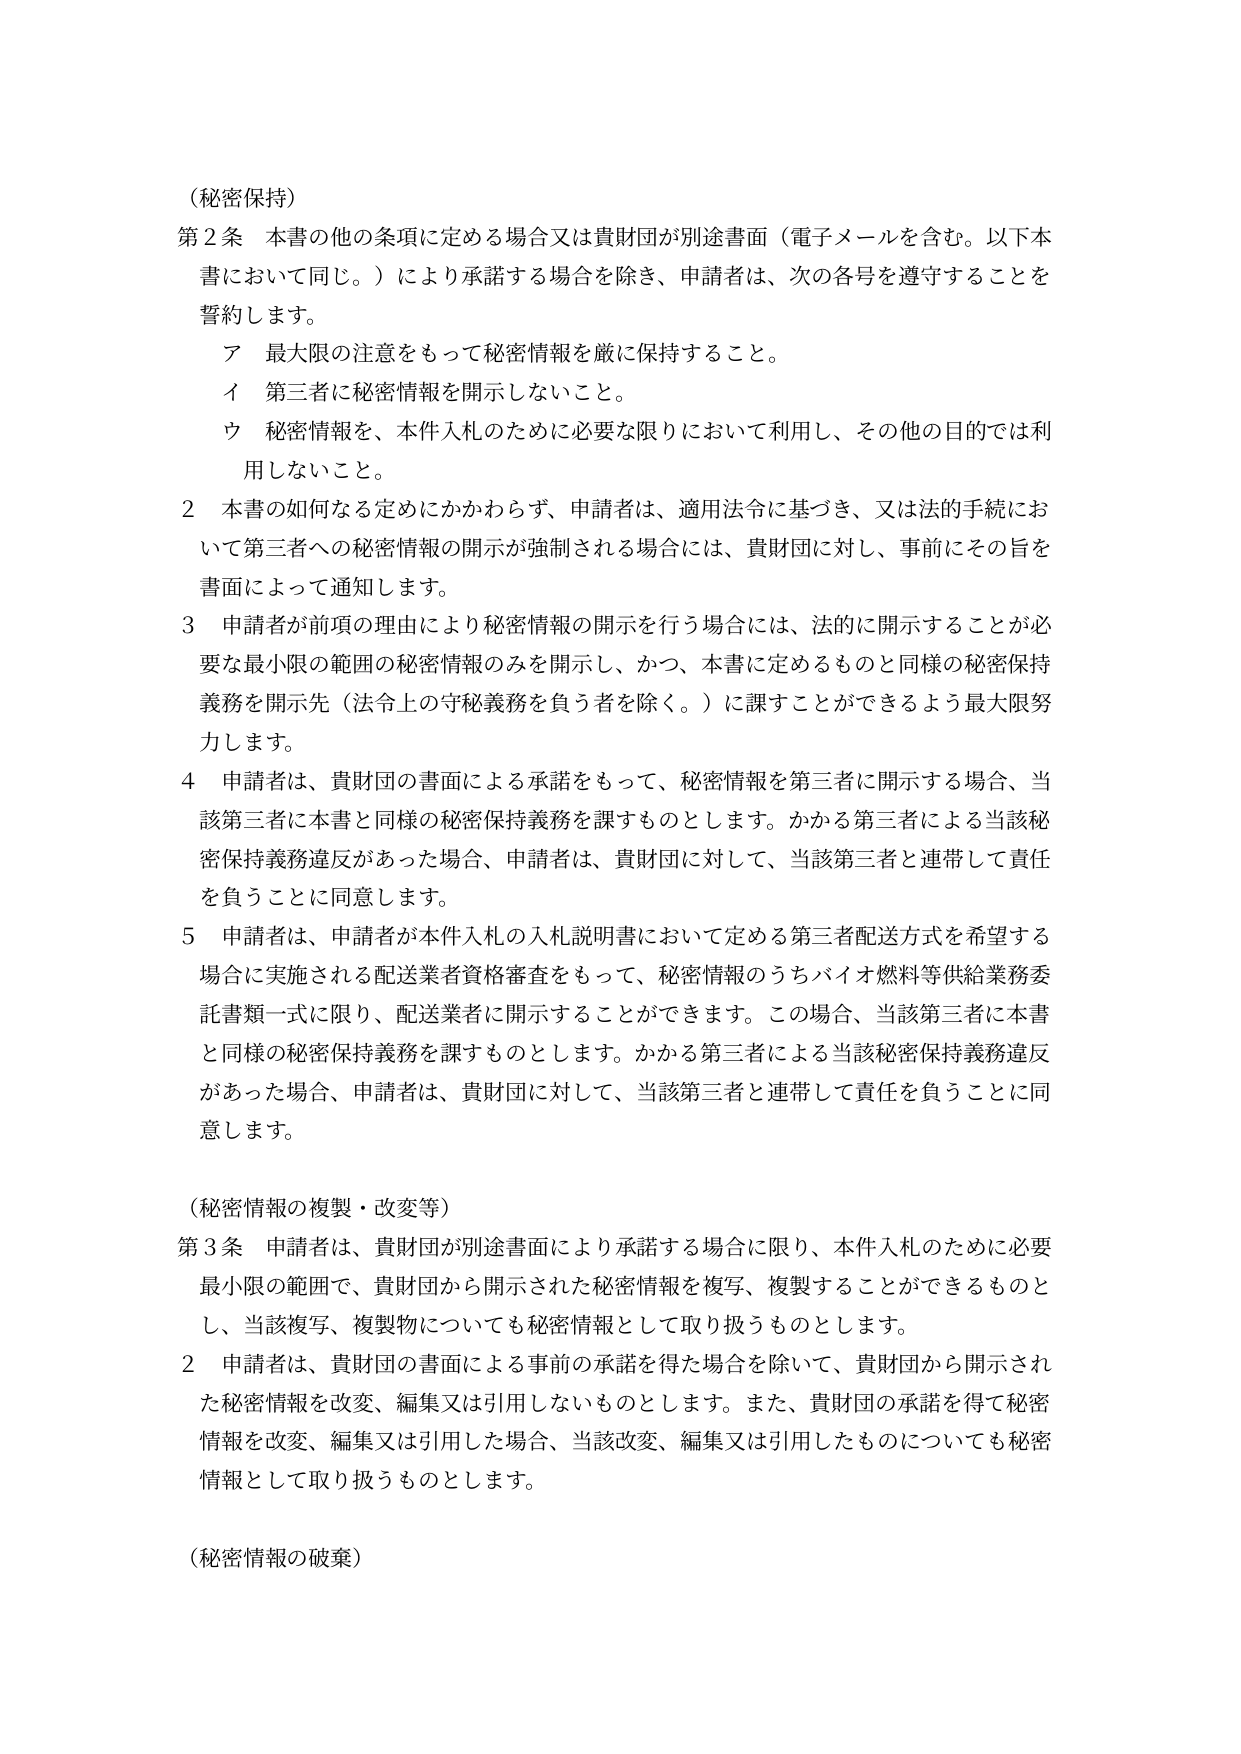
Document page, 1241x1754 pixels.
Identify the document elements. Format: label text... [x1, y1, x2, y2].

text ３ 申請者が前項の理由により秘密情報の開示を行う場合には、法的に開示することが必要な最小限の範囲の秘密情報のみを開示し、かつ、本書に定めるものと同様の秘密保持義務を開示先（法令上の守秘義務を負う者を除く。）に課すことができるよう最大限努力します。 [177, 605, 1063, 760]
text ２ 本書の如何なる定めにかかわらず、申請者は、適用法令に基づき、又は法的手続において第三者への秘密情報の開示が強制される場合には、貴財団に対し、事前にその旨を書面によって通知します。 [177, 488, 1063, 605]
text 第２条 本書の他の条項に定める場合又は貴財団が別途書面（電子メールを含む。以下本書において同じ。）により承諾する場合を除き、申請者は、次の各号を遵守することを誓約します。 [177, 216, 1063, 333]
text イ 第三者に秘密情報を開示しないこと。 [221, 372, 1063, 411]
text （秘密情報の複製・改変等） [177, 1188, 1063, 1227]
text ２ 申請者は、貴財団の書面による事前の承諾を得た場合を除いて、貴財団から開示された秘密情報を改変、編集又は引用しないものとします。また、貴財団の承諾を得て秘密情報を改変、編集又は引用した場合、当該改変、編集又は引用したものについても秘密情報として取り扱うものとします。 [177, 1343, 1063, 1499]
text ５ 申請者は、申請者が本件入札の入札説明書において定める第三者配送方式を希望する場合に実施される配送業者資格審査をもって、秘密情報のうちバイオ燃料等供給業務委託書類一式に限り、配送業者に開示することができます。この場合、当該第三者に本書と同様の秘密保持義務を課すものとします。かかる第三者による当該秘密保持義務違反があった場合、申請者は、貴財団に対して、当該第三者と連帯して責任を負うことに同意します。 [177, 916, 1063, 1149]
text 第３条 申請者は、貴財団が別途書面により承諾する場合に限り、本件入札のために必要最小限の範囲で、貴財団から開示された秘密情報を複写、複製することができるものとし、当該複写、複製物についても秘密情報として取り扱うものとします。 [177, 1227, 1063, 1343]
text ウ 秘密情報を、本件入札のために必要な限りにおいて利用し、その他の目的では利用しないこと。 [221, 411, 1063, 488]
text （秘密保持） [177, 178, 1063, 216]
text ア 最大限の注意をもって秘密情報を厳に保持すること。 [221, 333, 1063, 372]
text ４ 申請者は、貴財団の書面による承諾をもって、秘密情報を第三者に開示する場合、当該第三者に本書と同様の秘密保持義務を課すものとします。かかる第三者による当該秘密保持義務違反があった場合、申請者は、貴財団に対して、当該第三者と連帯して責任を負うことに同意します。 [177, 760, 1063, 916]
text （秘密情報の破棄） [177, 1537, 1063, 1576]
